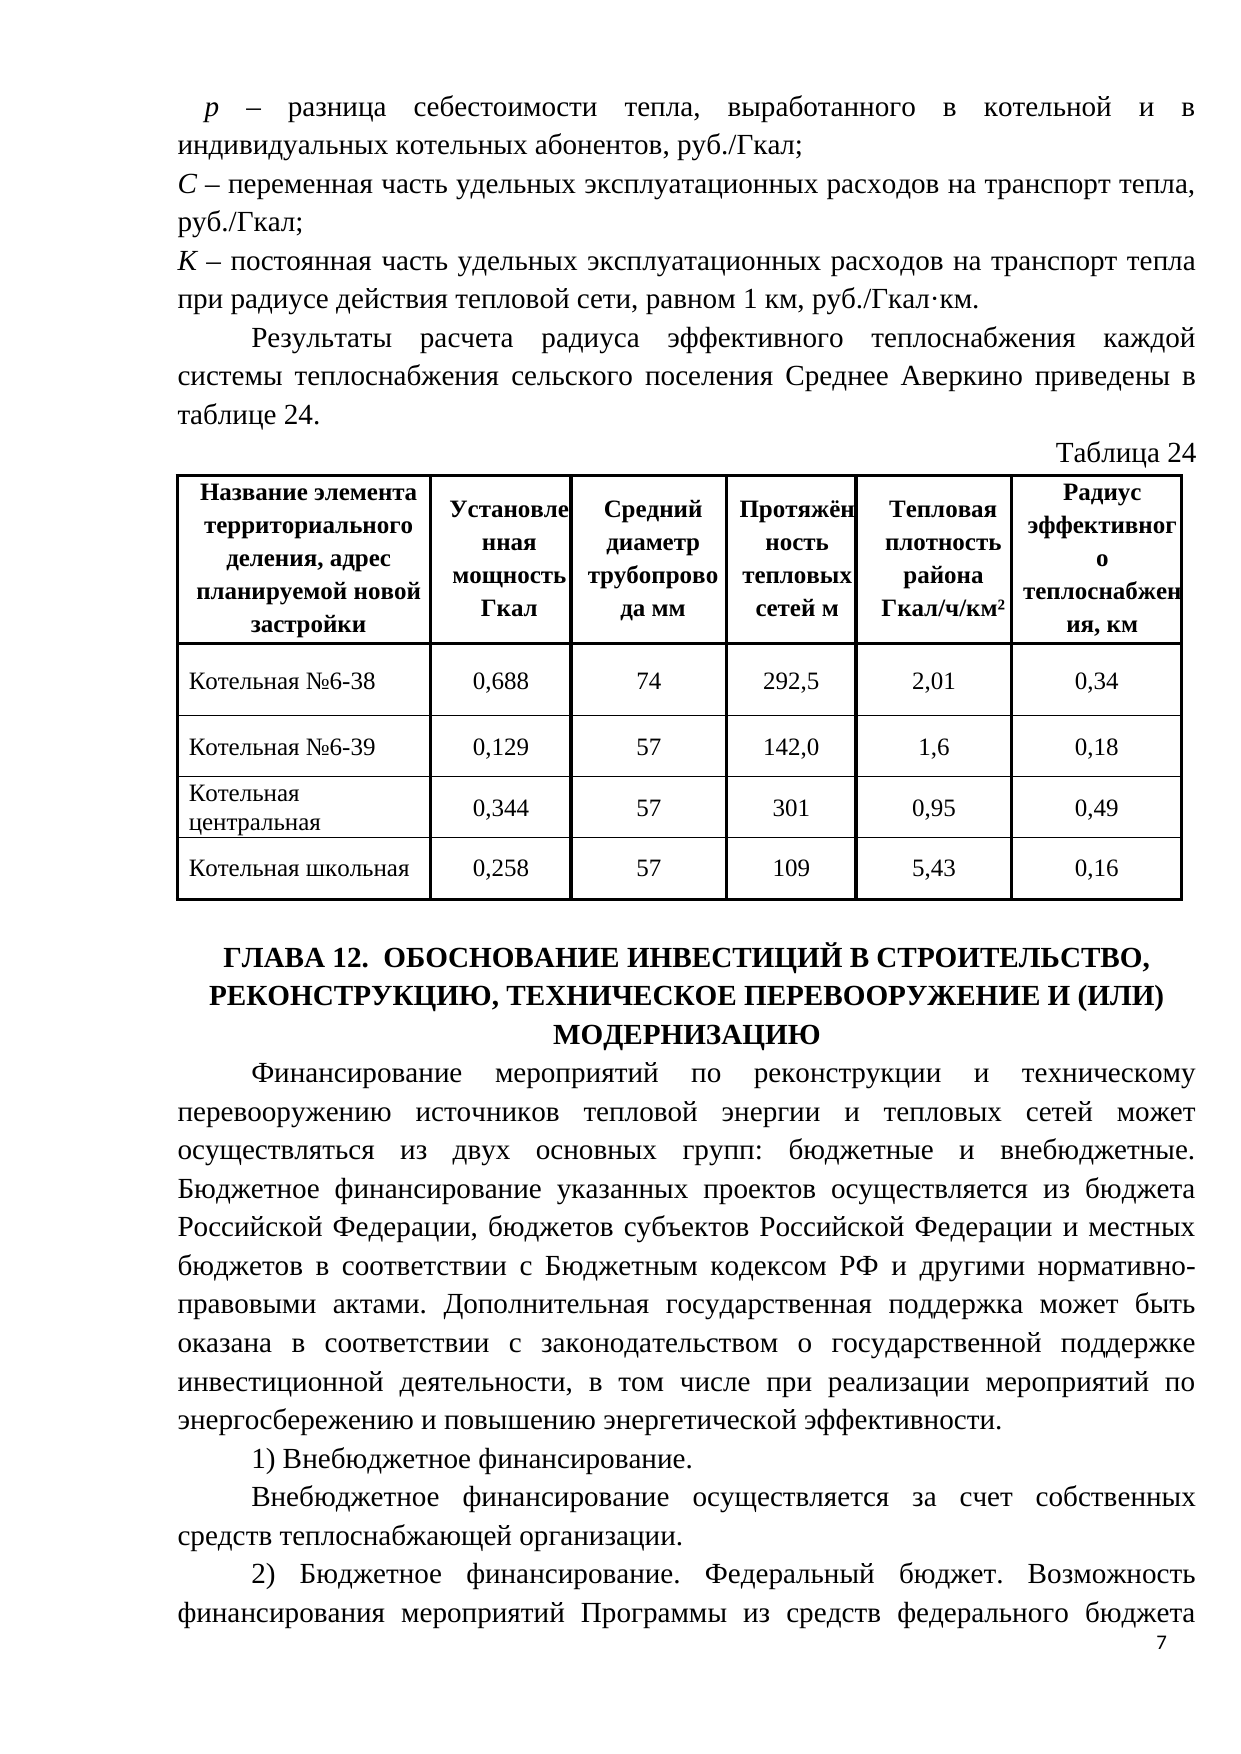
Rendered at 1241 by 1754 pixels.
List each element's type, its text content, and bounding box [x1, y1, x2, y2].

text C – переменная часть удельных эксплуатационных расходов на транспорт тепла, руб./Гкал; [177, 166, 1196, 238]
table_header Название элемента территориального деления, адрес планируемой новой застройки [179, 477, 429, 642]
table_cell Котельная №6-39 [179, 716, 429, 776]
table_cell 0,95 [858, 777, 1010, 837]
table_cell 57 [573, 716, 725, 776]
table_cell 74 [573, 645, 725, 715]
table_header Протяжённость тепловых сетей м [728, 477, 854, 642]
table_header Тепловая плотность района Гкал/ч/км² [858, 477, 1010, 642]
table_cell 2,01 [858, 645, 1010, 715]
table_cell 292,5 [728, 645, 854, 715]
table_cell 0,49 [1013, 777, 1180, 837]
text 1) Внебюджетное финансирование. [177, 1441, 1196, 1474]
text Финансирование мероприятий по реконструкции и техническому перевооружению источников тепловой энергии и тепловых сетей может осуществляться из двух основных групп: бюджетные и внебюджетные. Бюджетное финансирование указанных проектов осуществляется из бюджета Российской Федерации, бюджетов субъектов Российской Федерации и местных бюджетов в соответствии с Бюджетным кодексом РФ и другими нормативно-правовыми актами. Дополнительная государственная поддержка может быть оказана в соответствии с законодательством о государственной поддержке инвестиционной деятельности, в том числе при реализации мероприятий по энергосбережению и повышению энергетической эффективности. [177, 1055, 1196, 1436]
table_cell Котельная центральная [179, 777, 429, 837]
table_cell 0,34 [1013, 645, 1180, 715]
table_cell 57 [573, 838, 725, 898]
table_cell 0,129 [432, 716, 569, 776]
text K – постоянная часть удельных эксплуатационных расходов на транспорт тепла при радиусе действия тепловой сети, равном 1 км, руб./Гкал·км. [177, 243, 1196, 315]
table_header Средний диаметр трубопровода мм [573, 477, 725, 642]
table_cell 0,258 [432, 838, 569, 898]
table_cell 5,43 [858, 838, 1010, 898]
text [177, 1556, 1196, 1628]
table_cell Котельная школьная [179, 838, 429, 898]
table_cell 0,16 [1013, 838, 1180, 898]
text Результаты расчета радиуса эффективного теплоснабжения каждой системы теплоснабжения сельского поселения Среднее Аверкино приведены в таблице 24. [177, 320, 1196, 431]
text Таблица 24 [177, 436, 1196, 469]
table_cell 57 [573, 777, 725, 837]
text Внебюджетное финансирование осуществляется за счет собственных средств теплоснабжающей организации. [177, 1479, 1196, 1551]
text p – разница себестоимости тепла, выработанного в котельной и в индивидуальных котельных абонентов, руб./Гкал; [177, 89, 1196, 161]
table_cell Котельная №6-38 [179, 645, 429, 715]
table_cell 109 [728, 838, 854, 898]
table_cell 1,6 [858, 716, 1010, 776]
text ГЛАВА 12. ОБОСНОВАНИЕ ИНВЕСТИЦИЙ В СТРОИТЕЛЬСТВО, РЕКОНСТРУКЦИЮ, ТЕХНИЧЕСКОЕ ПЕРЕВООРУЖЕНИЕ И (ИЛИ) МОДЕРНИЗАЦИЮ [177, 940, 1196, 1050]
table_cell 0,688 [432, 645, 569, 715]
table_cell 301 [728, 777, 854, 837]
table_cell 0,344 [432, 777, 569, 837]
table_header Радиус эффективного теплоснабжения, км [1013, 477, 1180, 642]
table_cell 142,0 [728, 716, 854, 776]
table_header Установленная мощность Гкал [432, 477, 569, 642]
table_cell 0,18 [1013, 716, 1180, 776]
